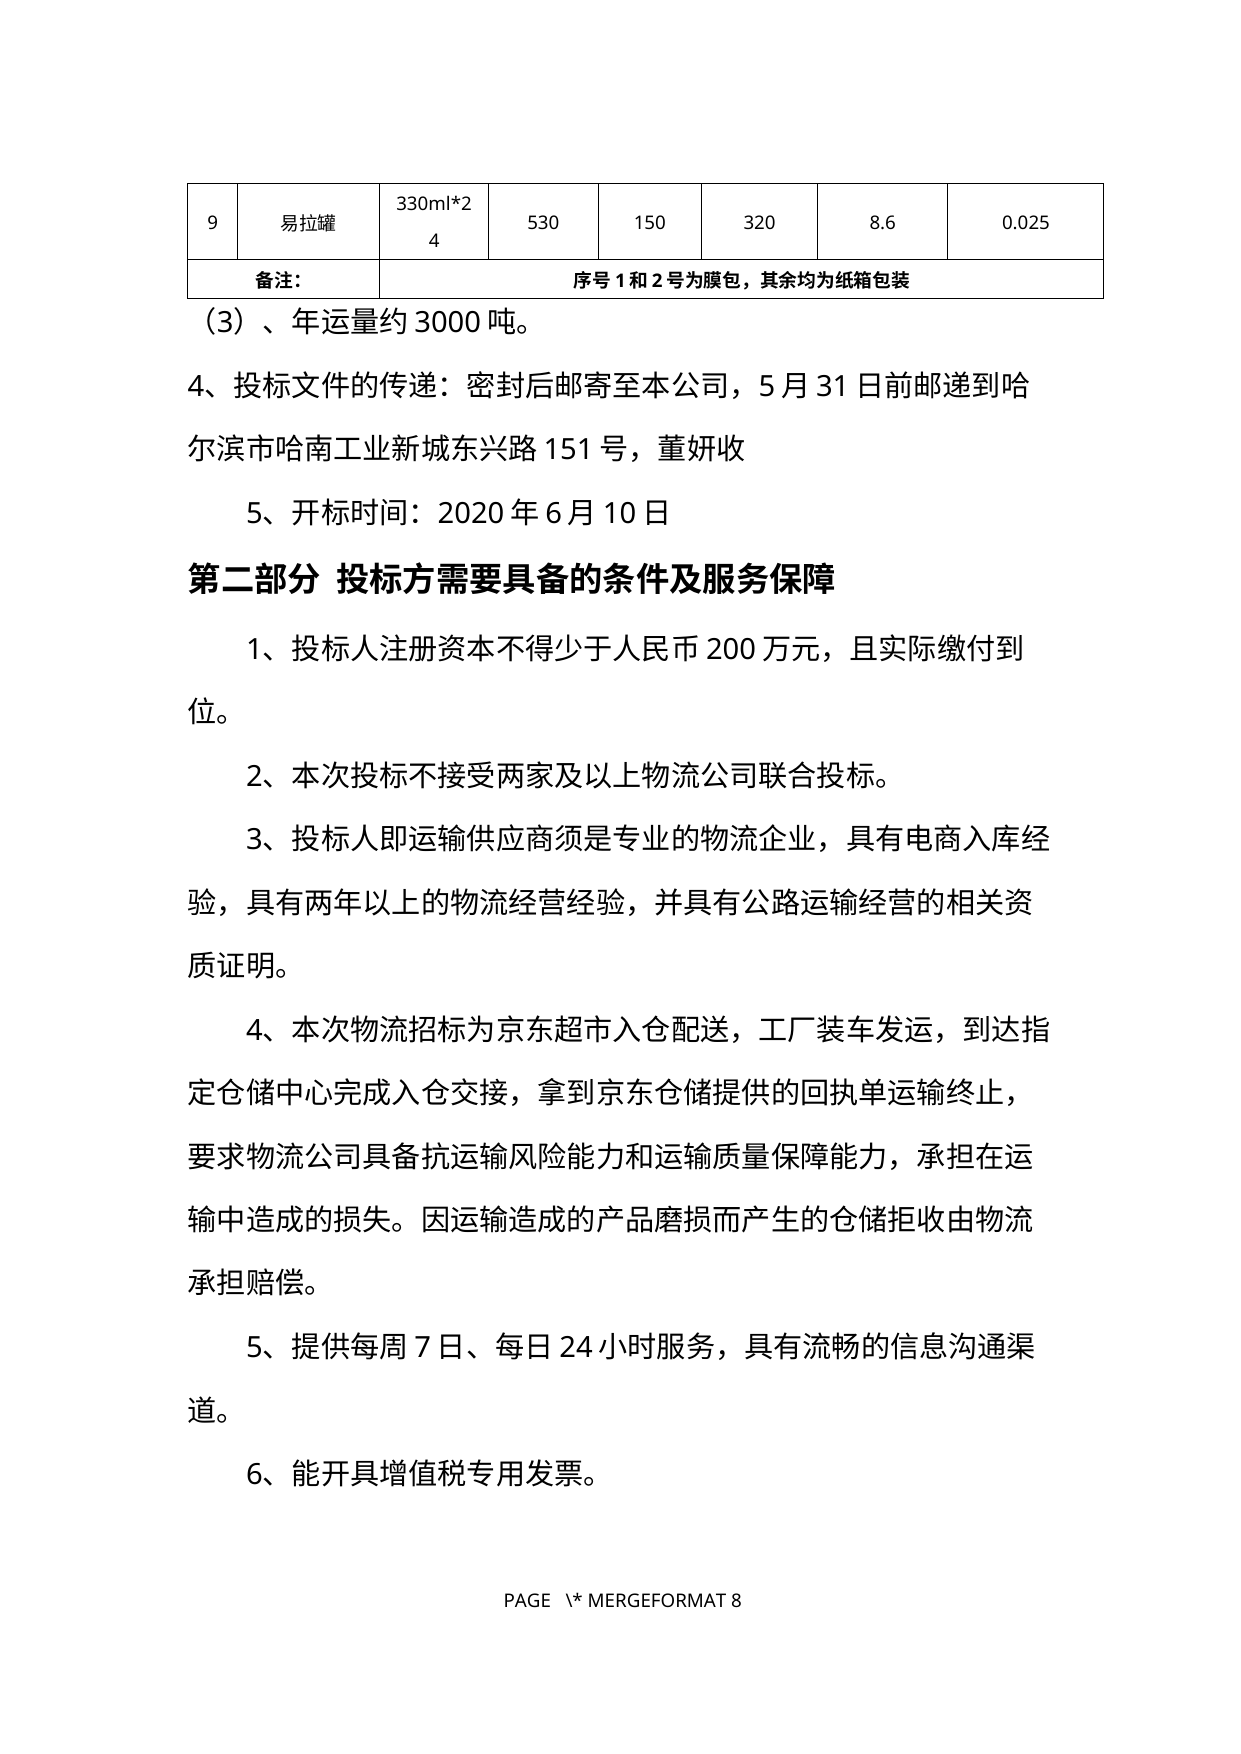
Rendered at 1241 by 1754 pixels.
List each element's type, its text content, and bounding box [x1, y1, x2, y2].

text 4、本次物流招标为京东超市入仓配送，工厂装车发运，到达指定仓储中心完成入仓交接，拿到京东仓储提供的回执单运输终止，要求物流公司具备抗运输风险能力和运输质量保障能力，承担在运输中造成的损失。因运输造成的产品磨损而产生的仓储拒收由物流承担赔偿。 [187, 1006, 1053, 1302]
table_cell 9 [188, 184, 237, 259]
table_cell 330ml*24 [380, 184, 488, 259]
text 5、开标时间：2020年6月10日 [187, 489, 1053, 532]
subtitle 第二部分 投标方需要具备的条件及服务保障 [187, 553, 1053, 601]
table_cell 530 [489, 184, 598, 259]
text （3）、年运量约3000吨。 [187, 299, 1053, 341]
table_cell 320 [702, 184, 817, 259]
text 6、能开具增值税专用发票。 [187, 1451, 1053, 1493]
text 1、投标人注册资本不得少于人民币200万元，且实际缴付到位。 [187, 625, 1053, 731]
text 4、投标文件的传递：密封后邮寄至本公司，5月31日前邮递到哈尔滨市哈南工业新城东兴路151号，董妍收 [187, 362, 1053, 468]
text 5、提供每周7日、每日24小时服务，具有流畅的信息沟通渠道。 [187, 1323, 1053, 1429]
text 2、本次投标不接受两家及以上物流公司联合投标。 [187, 752, 1053, 795]
table_cell 0.025 [948, 184, 1103, 259]
table_cell 备注： [188, 260, 379, 298]
text 3、投标人即运输供应商须是专业的物流企业，具有电商入库经验，具有两年以上的物流经营经验，并具有公路运输经营的相关资质证明。 [187, 816, 1053, 985]
table_cell 易拉罐 [238, 184, 379, 259]
table_cell 150 [599, 184, 701, 259]
table_cell 8.6 [818, 184, 947, 259]
table_cell 序号1和2号为膜包，其余均为纸箱包装 [380, 260, 1103, 298]
